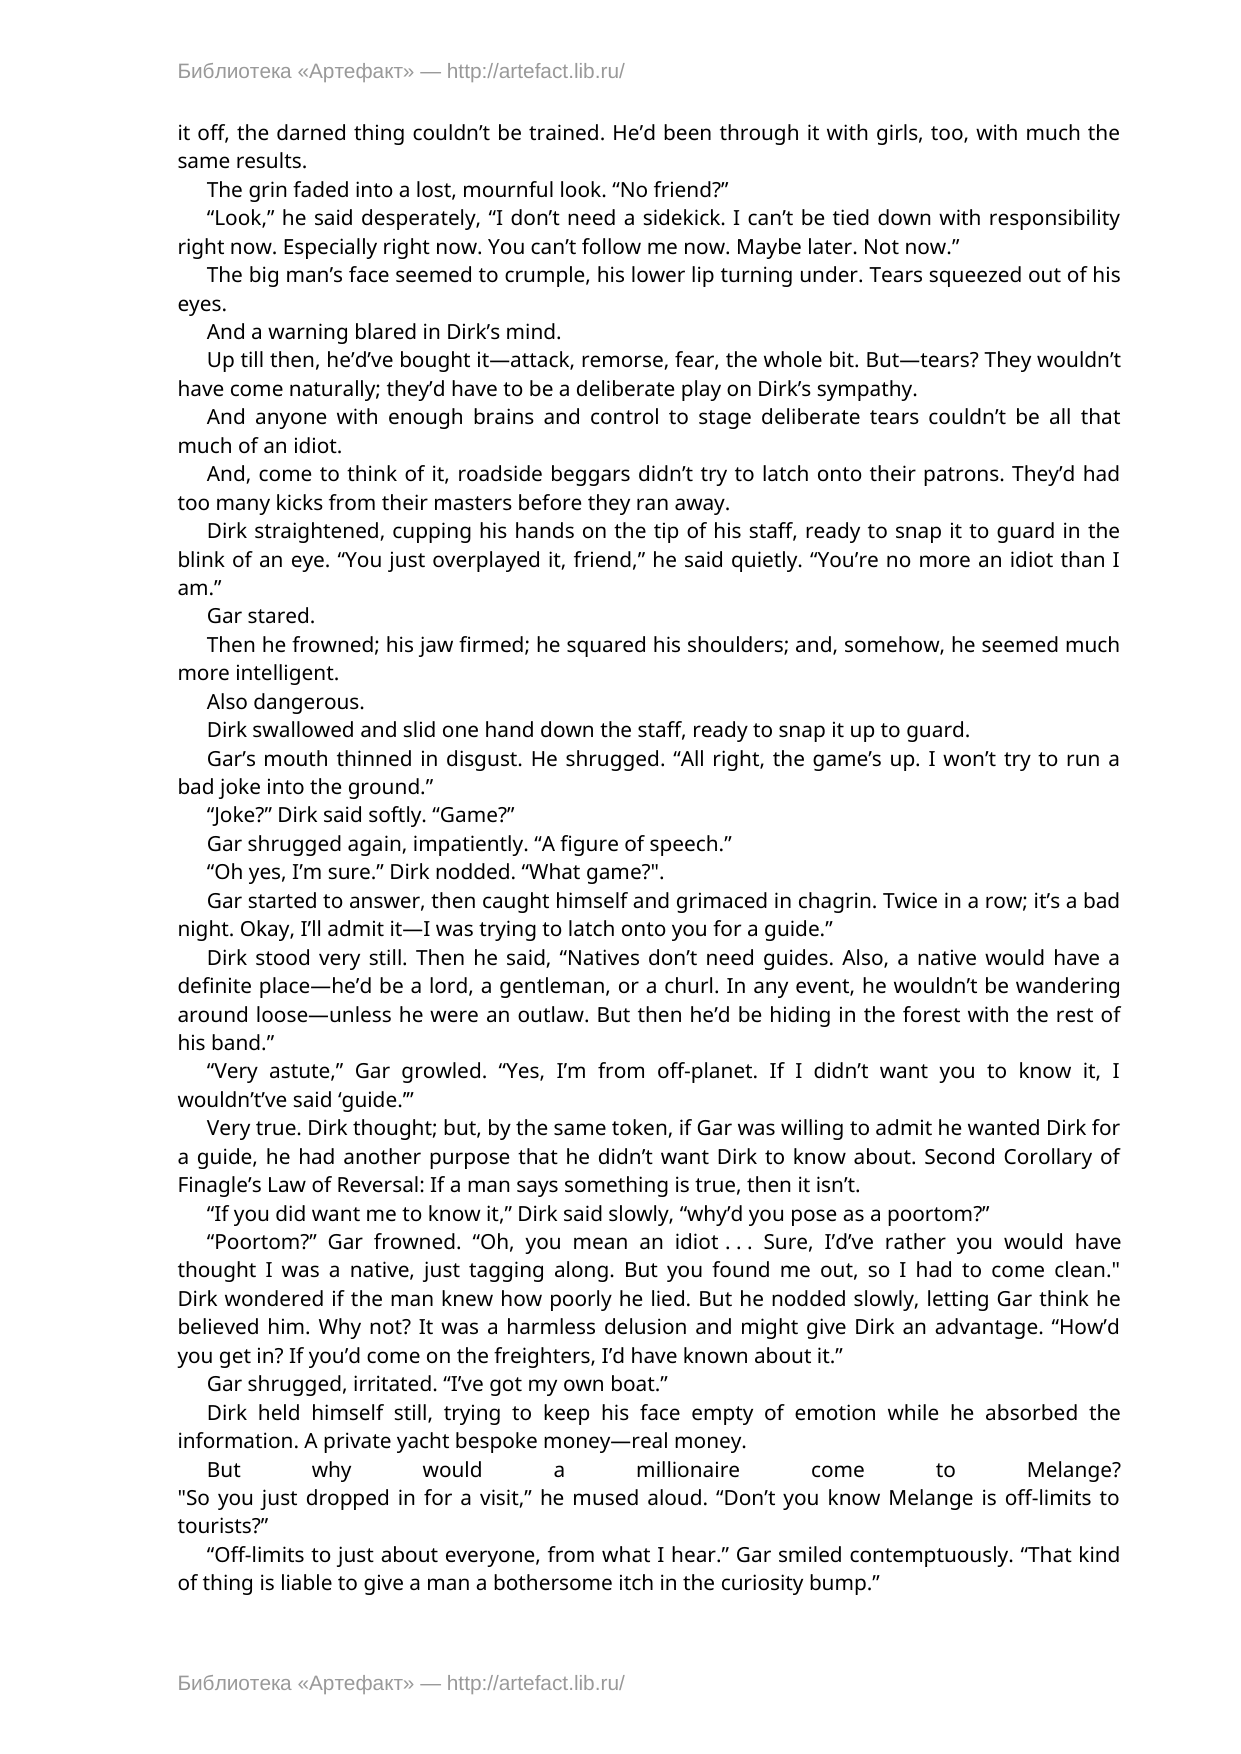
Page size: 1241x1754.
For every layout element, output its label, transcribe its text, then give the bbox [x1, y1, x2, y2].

text The big man’s face seemed to crumple, his lower lip turning under. Tears squeezed out of his eyes. [177, 260, 1122, 317]
text Gar shrugged, irritated. “I’ve got my own boat.” [177, 1369, 1122, 1398]
text “Oh yes, I’m sure.” Dirk nodded. “What game?". [177, 857, 1122, 886]
text “Joke?” Dirk said softly. “Game?” [177, 801, 1122, 829]
text And anyone with enough brains and control to stage deliberate tears couldn’t be all that much of an idiot. [177, 402, 1122, 459]
text Gar started to answer, then caught himself and grimaced in chagrin. Twice in a row; it’s a bad night. Okay, I’ll admit it—I was trying to latch onto you for a guide.” [177, 886, 1122, 943]
text “Poortom?” Gar frowned. “Oh, you mean an idiot . . . Sure, I’d’ve rather you would have thought I was a native, just tagging along. But you found me out, so I had to come clean." Dirk wondered if the man knew how poorly he lied. But he nodded slowly, letting Gar think he believed him. Why not? It was a harmless delusion and might give Dirk an advantage. “How’d you get in? If you’d come on the freighters, I’d have known about it.” [177, 1227, 1122, 1369]
text The grin faded into a lost, mournful look. “No friend?” [177, 175, 1122, 203]
text “If you did want me to know it,” Dirk said slowly, “why’d you pose as a poortom?” [177, 1199, 1122, 1227]
text “Very astute,” Gar growled. “Yes, I’m from off-planet. If I didn’t want you to know it, I wouldn’t’ve said ‘guide.’” [177, 1057, 1122, 1113]
text Very true. Dirk thought; but, by the same token, if Gar was willing to admit he wanted Dirk for a guide, he had another purpose that he didn’t want Dirk to know about. Second Corollary of Finagle’s Law of Reversal: If a man says something is true, then it isn’t. [177, 1113, 1122, 1199]
text “Off-limits to just about everyone, from what I hear.” Gar smiled contemptuously. “That kind of thing is liable to give a man a bothersome itch in the curiosity bump.” [177, 1540, 1122, 1597]
text And a warning blared in Dirk’s mind. [177, 317, 1122, 346]
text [177, 118, 1122, 175]
text Then he frowned; his jaw firmed; he squared his shoulders; and, somehow, he seemed much more intelligent. [177, 630, 1122, 687]
text Gar stared. [177, 602, 1122, 630]
text Up till then, he’d’ve bought it—attack, remorse, fear, the whole bit. But—tears? They wouldn’t have come naturally; they’d have to be a deliberate play on Dirk’s sympathy. [177, 346, 1122, 402]
text “Look,” he said desperately, “I don’t need a sidekick. I can’t be tied down with responsibility right now. Especially right now. You can’t follow me now. Maybe later. Not now.” [177, 203, 1122, 260]
text But why would a millionaire come to Melange? "So you just dropped in for a visit,” he mused aloud. “Don’t you know Melange is off-limits to tourists?” [177, 1455, 1122, 1540]
text Dirk straightened, cupping his hands on the tip of his staff, ready to snap it to guard in the blink of an eye. “You just overplayed it, friend,” he said quietly. “You’re no more an idiot than I am.” [177, 516, 1122, 602]
text Gar shrugged again, impatiently. “A figure of speech.” [177, 829, 1122, 857]
text Dirk stood very still. Then he said, “Natives don’t need guides. Also, a native would have a definite place—he’d be a lord, a gentleman, or a churl. In any event, he wouldn’t be wandering around loose—unless he were an outlaw. But then he’d be hiding in the forest with the rest of his band.” [177, 943, 1122, 1057]
text Also dangerous. [177, 687, 1122, 715]
text Gar’s mouth thinned in disgust. He shrugged. “All right, the game’s up. I won’t try to run a bad joke into the ground.” [177, 744, 1122, 801]
text Dirk swallowed and slid one hand down the staff, ready to snap it up to guard. [177, 715, 1122, 744]
text Dirk held himself still, trying to keep his face empty of emotion while he absorbed the information. A private yacht bespoke money—real money. [177, 1398, 1122, 1455]
text And, come to think of it, roadside beggars didn’t try to latch onto their patrons. They’d had too many kicks from their masters before they ran away. [177, 459, 1122, 516]
